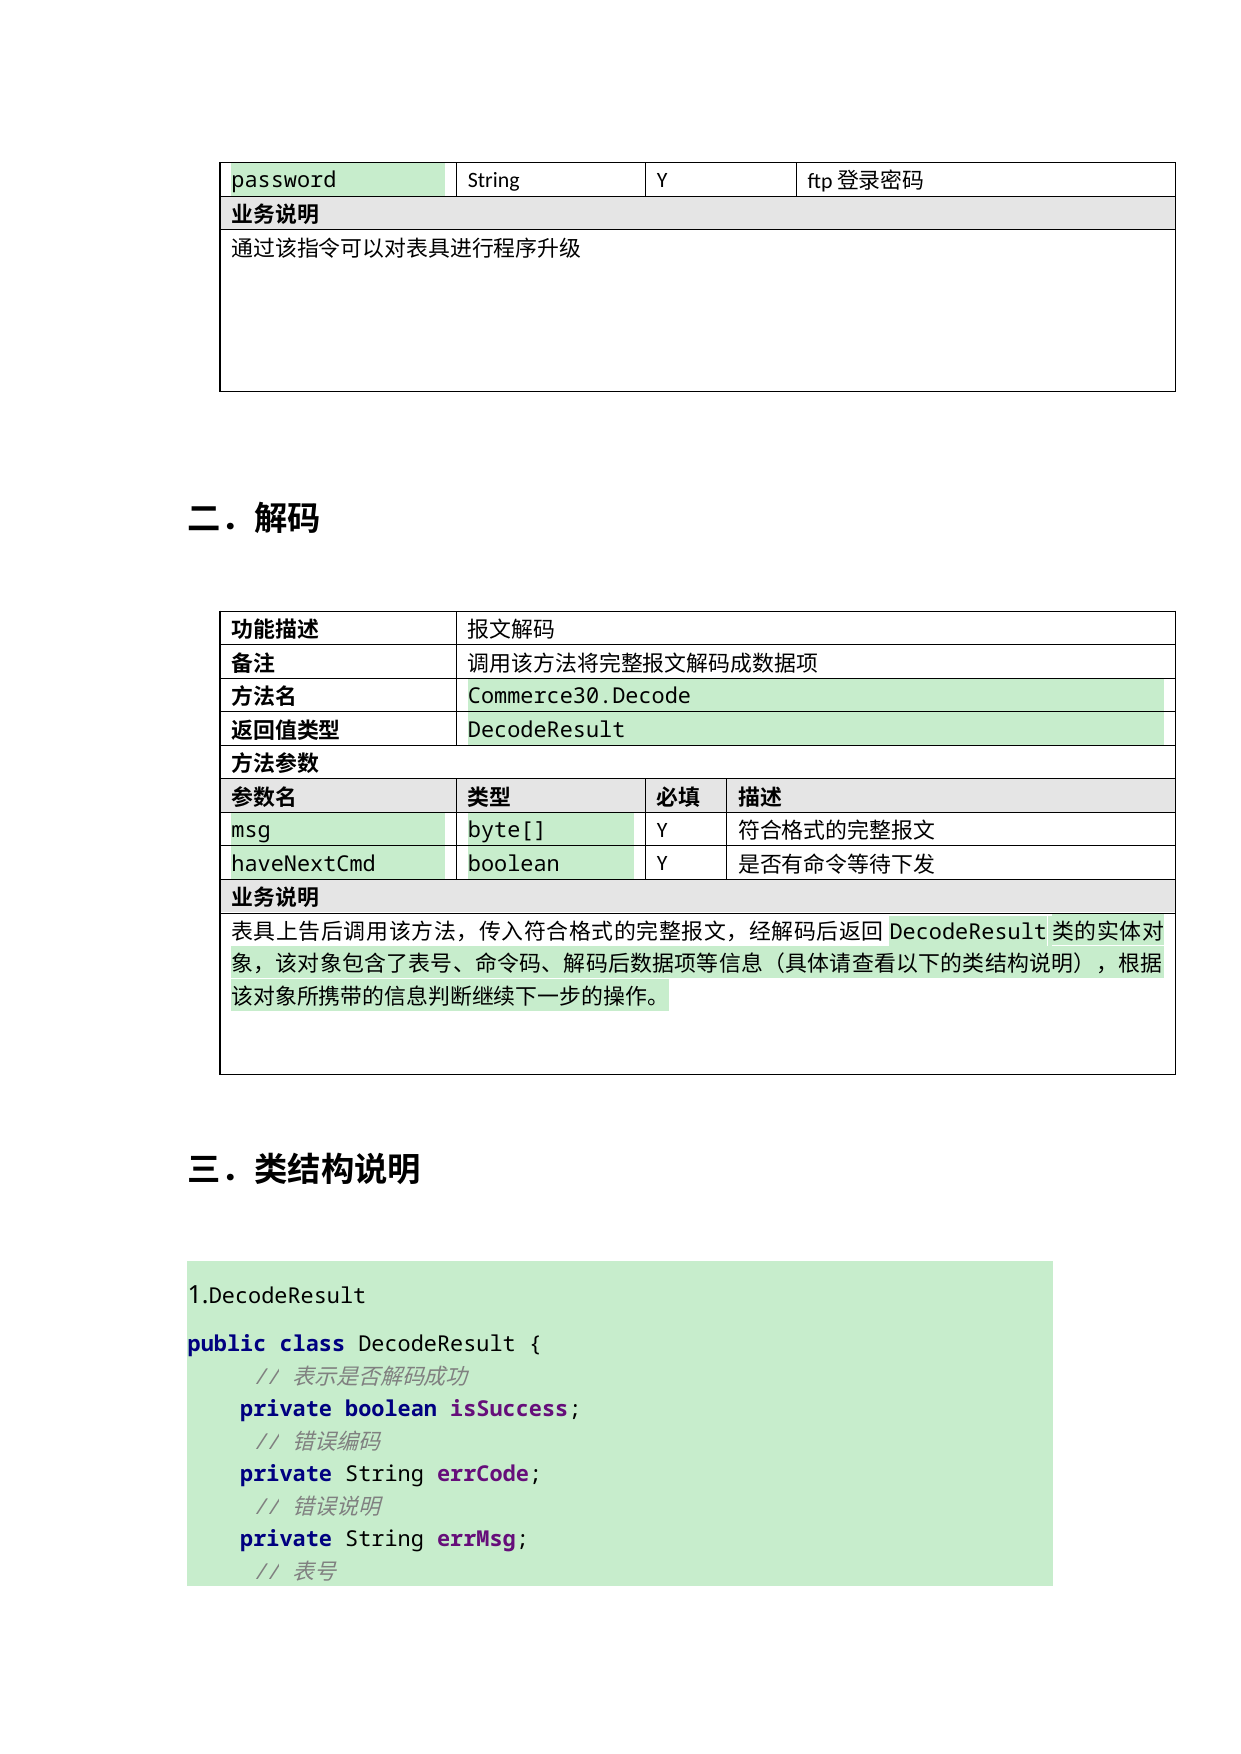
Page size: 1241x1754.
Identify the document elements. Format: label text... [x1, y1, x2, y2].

table_cell 参数名 [221, 779, 456, 812]
table_cell 业务说明 [221, 880, 1175, 912]
table_cell 类型 [457, 779, 645, 812]
table_header 功能描述 [221, 612, 456, 644]
table_cell 返回值类型 [221, 712, 456, 745]
table_cell 符合格式的完整报文 [727, 813, 1175, 845]
table_cell 通过该指令可以对表具进行程序升级 [221, 230, 1175, 391]
table_cell 业务说明 [221, 197, 1175, 229]
table_cell 描述 [727, 779, 1175, 812]
table_cell Y [646, 813, 726, 845]
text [187, 1326, 1053, 1586]
table_cell 必填 [646, 779, 726, 812]
table_cell 调用该方法将完整报文解码成数据项 [457, 645, 1175, 678]
table_cell 是否有命令等待下发 [727, 846, 1175, 879]
table_cell Y [646, 163, 796, 196]
subtitle 类结构说明 [187, 1134, 1053, 1199]
text 1.DecodeResult [187, 1261, 1053, 1326]
table_cell Y [646, 846, 726, 879]
table_cell 表具上告后调用该方法，传入符合格式的完整报文，经解码后返回DecodeResult类的实体对象，该对象包含了表号、命令码、解码后数据项等信息（具体请查看以下的类结构说明），根据该对象所携带的信息判断继续下一步的操作。 [221, 914, 1175, 1074]
table_cell 方法名 [221, 679, 456, 711]
table_cell ftp登录密码 [797, 163, 1175, 196]
table_cell String [457, 163, 645, 196]
subtitle 解码 [187, 484, 1053, 549]
table_cell 方法参数 [221, 746, 1175, 778]
table_header 报文解码 [457, 612, 1175, 644]
table_cell 备注 [221, 645, 456, 678]
